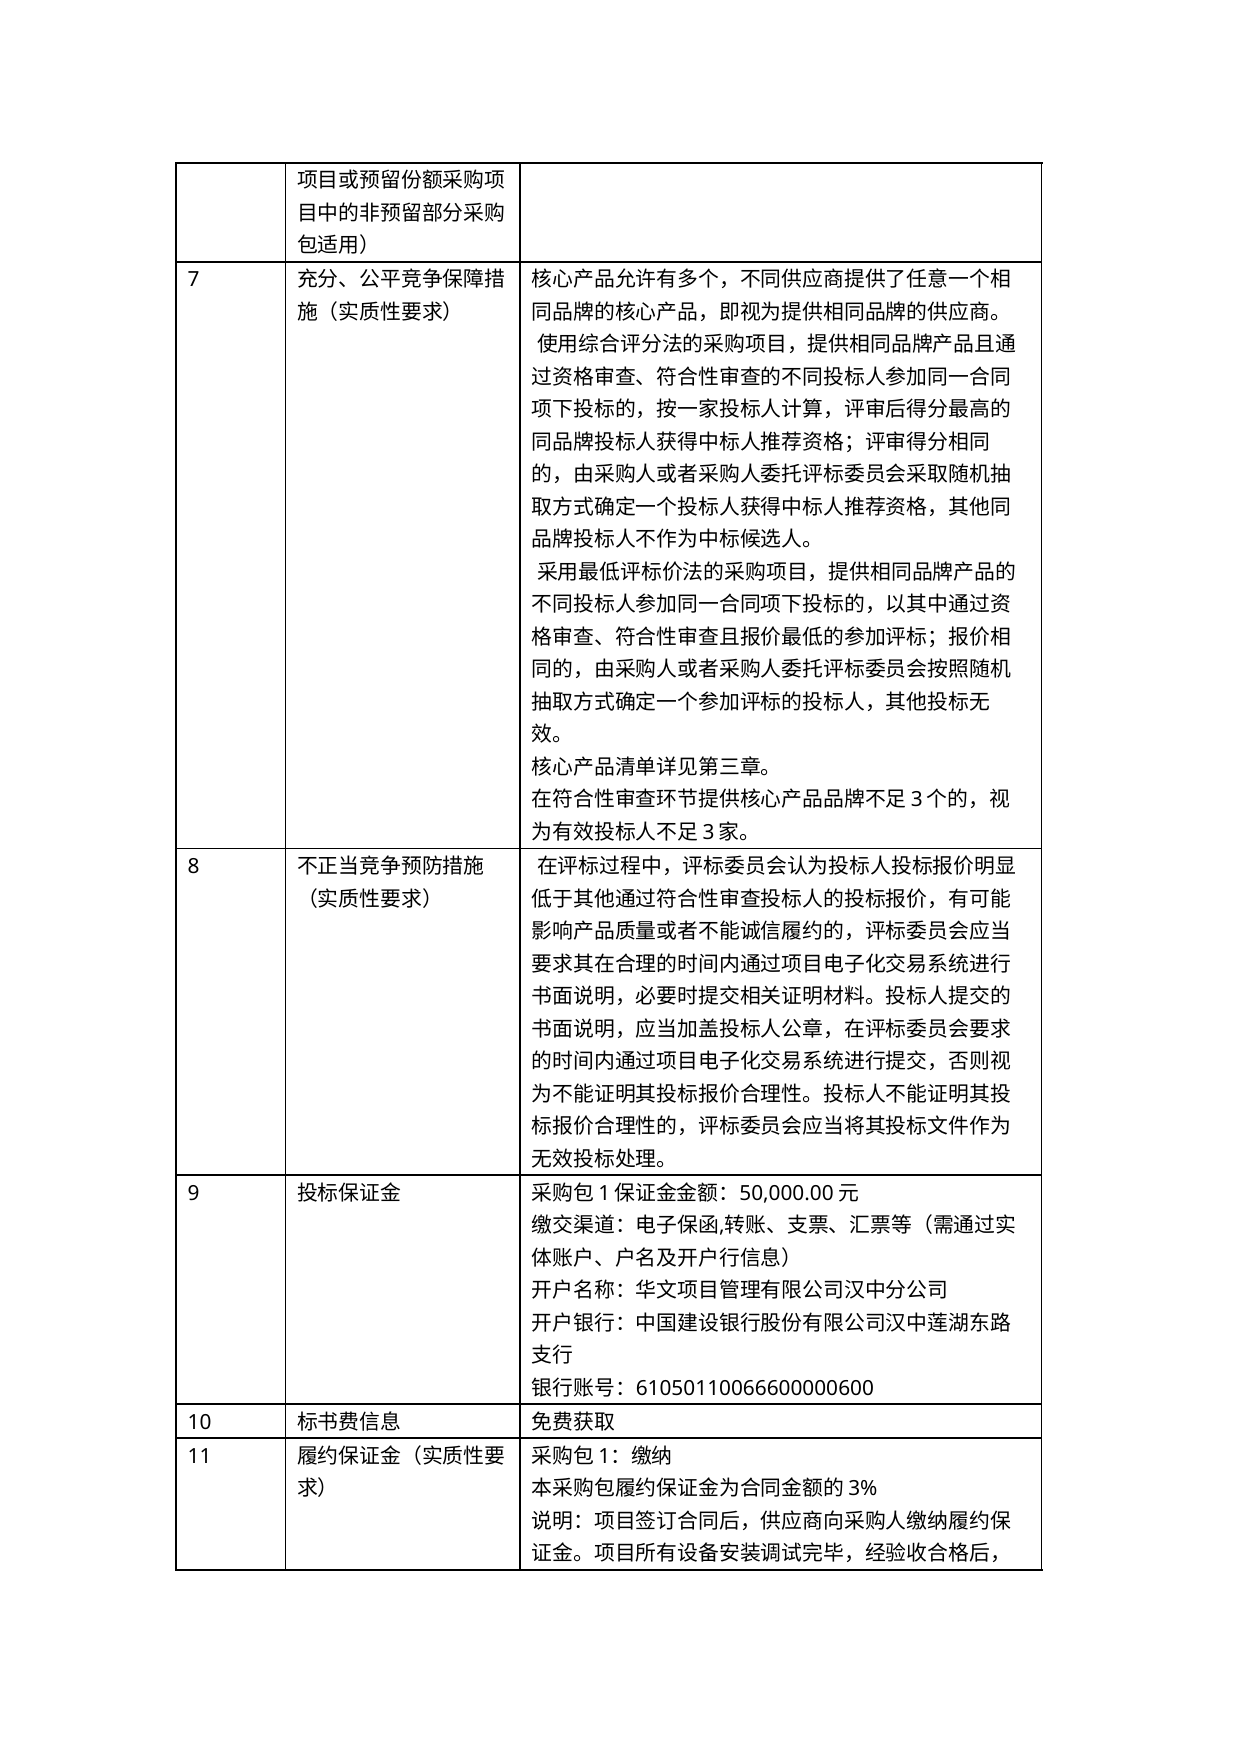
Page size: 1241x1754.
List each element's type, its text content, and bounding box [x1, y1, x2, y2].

table_cell 免费获取 [521, 1405, 1041, 1437]
table_cell 11 [177, 1439, 285, 1569]
table_cell 履约保证金（实质性要求） [286, 1439, 519, 1569]
table_cell 充分、公平竞争保障措施（实质性要求） [286, 263, 519, 848]
table_cell 9 [177, 1176, 285, 1403]
table_cell 标书费信息 [286, 1405, 519, 1437]
table_cell 采购包1保证金金额：50,000.00元 缴交渠道：电子保函,转账、支票、汇票等（需通过实体账户、户名及开户行信息） 开户名称：华文项目管理有限公司汉中分公司 开户银行：中国建设银行股份有限公司汉中莲湖东路支行 银行账号：61050110066600000600 [521, 1176, 1041, 1403]
table_cell 7 [177, 263, 285, 848]
table_cell 6 [177, 164, 285, 261]
table_cell 10 [177, 1405, 285, 1437]
table_cell 投标保证金 [286, 1176, 519, 1403]
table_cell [286, 164, 519, 261]
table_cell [521, 1439, 1041, 1569]
table_cell 在评标过程中，评标委员会认为投标人投标报价明显低于其他通过符合性审查投标人的投标报价，有可能影响产品质量或者不能诚信履约的，评标委员会应当要求其在合理的时间内通过项目电子化交易系统进行书面说明，必要时提交相关证明材料。投标人提交的书面说明，应当加盖投标人公章，在评标委员会要求的时间内通过项目电子化交易系统进行提交，否则视为不能证明其投标报价合理性。投标人不能证明其投标报价合理性的，评标委员会应当将其投标文件作为无效投标处理。 [521, 849, 1041, 1174]
table_cell 不正当竞争预防措施（实质性要求） [286, 849, 519, 1174]
table_cell 8 [177, 849, 285, 1174]
table_cell 核心产品允许有多个，不同供应商提供了任意一个相同品牌的核心产品，即视为提供相同品牌的供应商。 使用综合评分法的采购项目，提供相同品牌产品且通过资格审查、符合性审查的不同投标人参加同一合同项下投标的，按一家投标人计算，评审后得分最高的同品牌投标人获得中标人推荐资格；评审得分相同的，由采购人或者采购人委托评标委员会采取随机抽取方式确定一个投标人获得中标人推荐资格，其他同品牌投标人不作为中标候选人。 采用最低评标价法的采购项目，提供相同品牌产品的不同投标人参加同一合同项下投标的，以其中通过资格审查、符合性审查且报价最低的参加评标；报价相同的，由采购人或者采购人委托评标委员会按照随机抽取方式确定一个参加评标的投标人，其他投标无效。 核心产品清单详见第三章。 在符合性审查环节提供核心产品品牌不足3个的，视为有效投标人不足3家。 [521, 263, 1041, 848]
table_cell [521, 164, 1041, 261]
